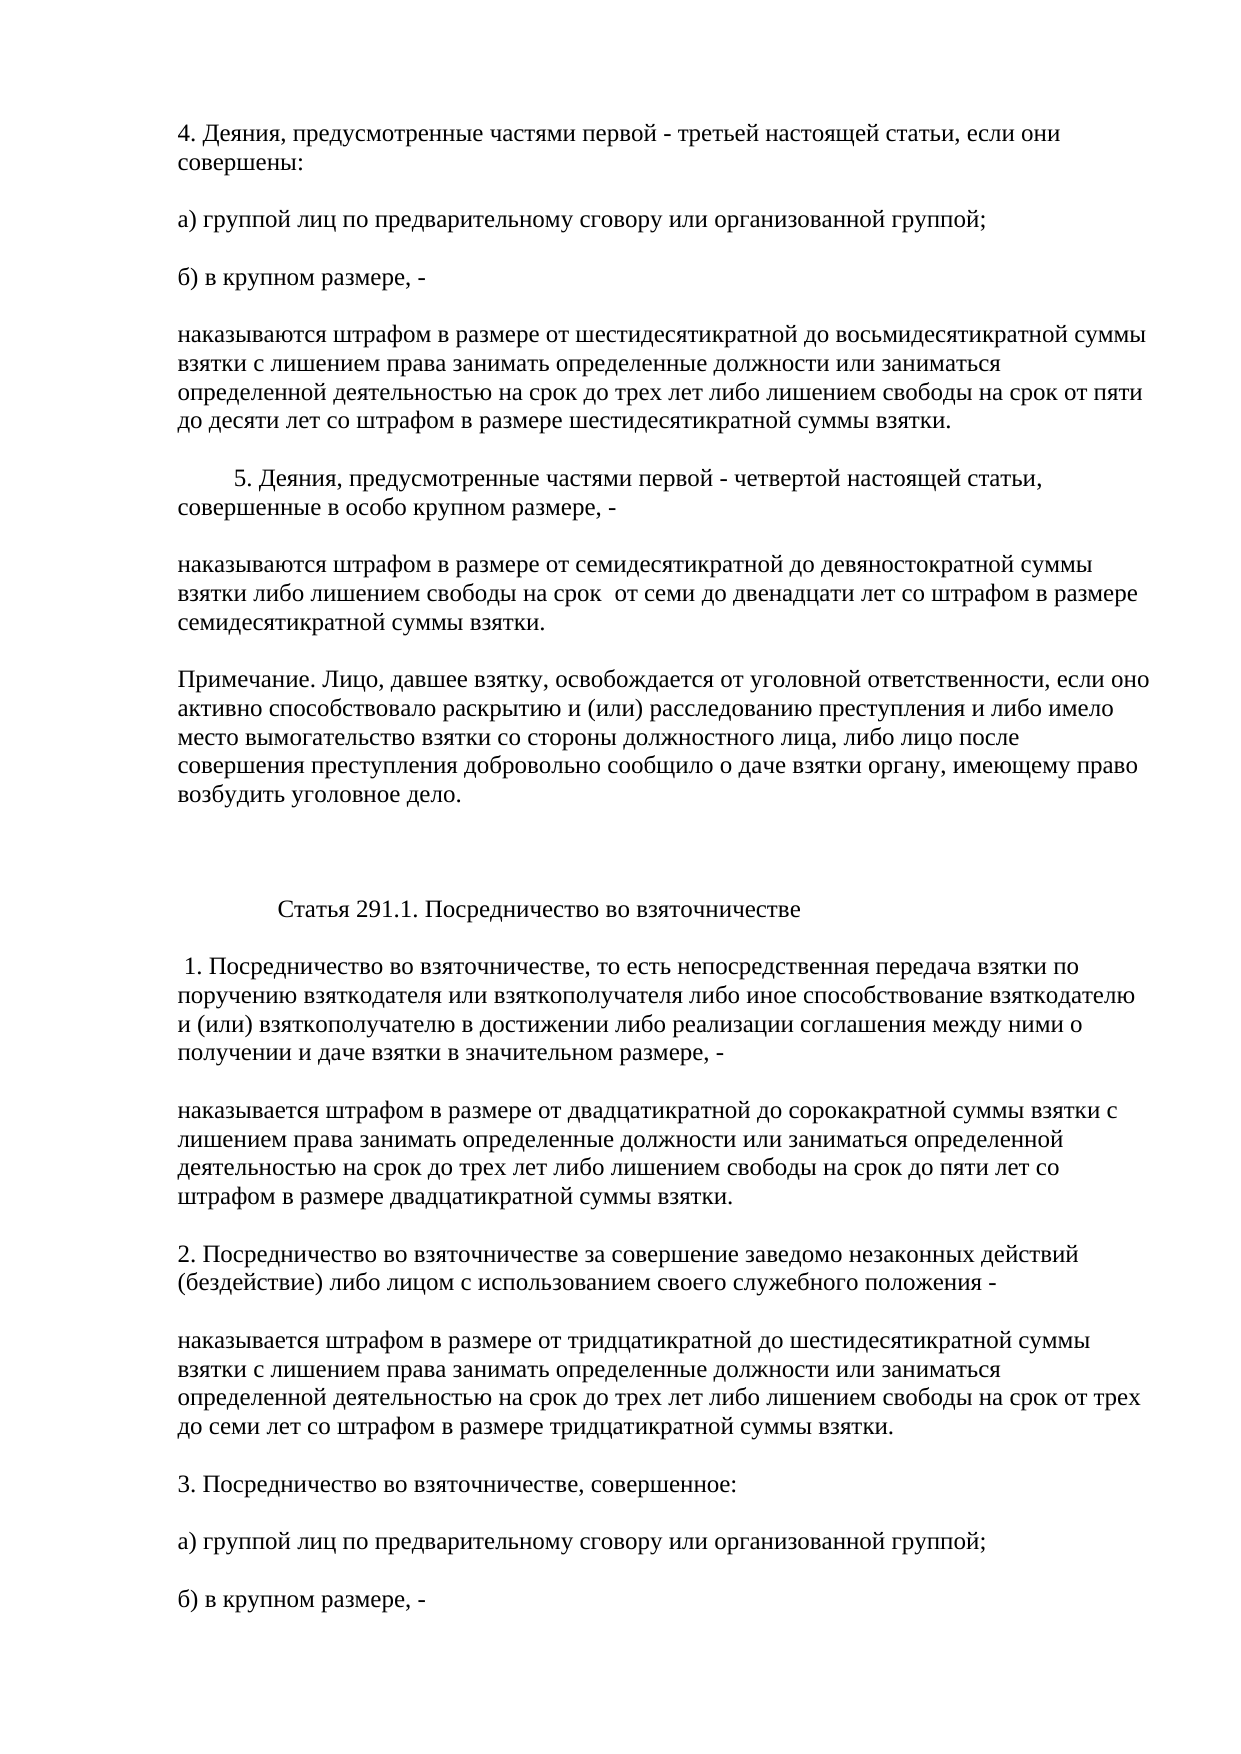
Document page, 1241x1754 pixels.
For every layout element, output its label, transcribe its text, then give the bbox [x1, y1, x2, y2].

text а) группой лиц по предварительному сговору или организованной группой; [177, 1526, 1152, 1555]
text 1. Посредничество во взяточничестве, то есть непосредственная передача взятки по поручению взяткодателя или взяткополучателя либо иное способствование взяткодателю и (или) взяткополучателю в достижении либо реализации соглашения между ними о получении и даче взятки в значительном размере, - [177, 951, 1152, 1066]
text б) в крупном размере, - [177, 1584, 1152, 1612]
text б) в крупном размере, - [177, 262, 1152, 291]
text 2. Посредничество во взяточничестве за совершение заведомо незаконных действий (бездействие) либо лицом с использованием своего служебного положения - [177, 1239, 1152, 1296]
text наказываются штрафом в размере от семидесятикратной до девяностократной суммы взятки либо лишением свободы на срок от семи до двенадцати лет со штрафом в размере семидесятикратной суммы взятки. [177, 549, 1152, 636]
text наказывается штрафом в размере от двадцатикратной до сорокакратной суммы взятки с лишением права занимать определенные должности или заниматься определенной деятельностью на срок до трех лет либо лишением свободы на срок до пяти лет со штрафом в размере двадцатикратной суммы взятки. [177, 1095, 1152, 1210]
text 5. Деяния, предусмотренные частями первой - четвертой настоящей статьи, совершенные в особо крупном размере, - [177, 463, 1152, 521]
text Статья 291.1. Посредничество во взяточничестве [177, 894, 1152, 922]
text наказывается штрафом в размере от тридцатикратной до шестидесятикратной суммы взятки с лишением права занимать определенные должности или заниматься определенной деятельностью на срок до трех лет либо лишением свободы на срок от трех до семи лет со штрафом в размере тридцатикратной суммы взятки. [177, 1325, 1152, 1440]
text а) группой лиц по предварительному сговору или организованной группой; [177, 204, 1152, 233]
text Примечание. Лицо, давшее взятку, освобождается от уголовной ответственности, если оно активно способствовало раскрытию и (или) расследованию преступления и либо имело место вымогательство взятки со стороны должностного лица, либо лицо после совершения преступления добровольно сообщило о даче взятки органу, имеющему право возбудить уголовное дело. [177, 664, 1152, 808]
text 3. Посредничество во взяточничестве, совершенное: [177, 1469, 1152, 1497]
text 4. Деяния, предусмотренные частями первой - третьей настоящей статьи, если они совершены: [177, 118, 1152, 176]
text наказываются штрафом в размере от шестидесятикратной до восьмидесятикратной суммы взятки с лишением права занимать определенные должности или заниматься определенной деятельностью на срок до трех лет либо лишением свободы на срок от пяти до десяти лет со штрафом в размере шестидесятикратной суммы взятки. [177, 319, 1152, 434]
